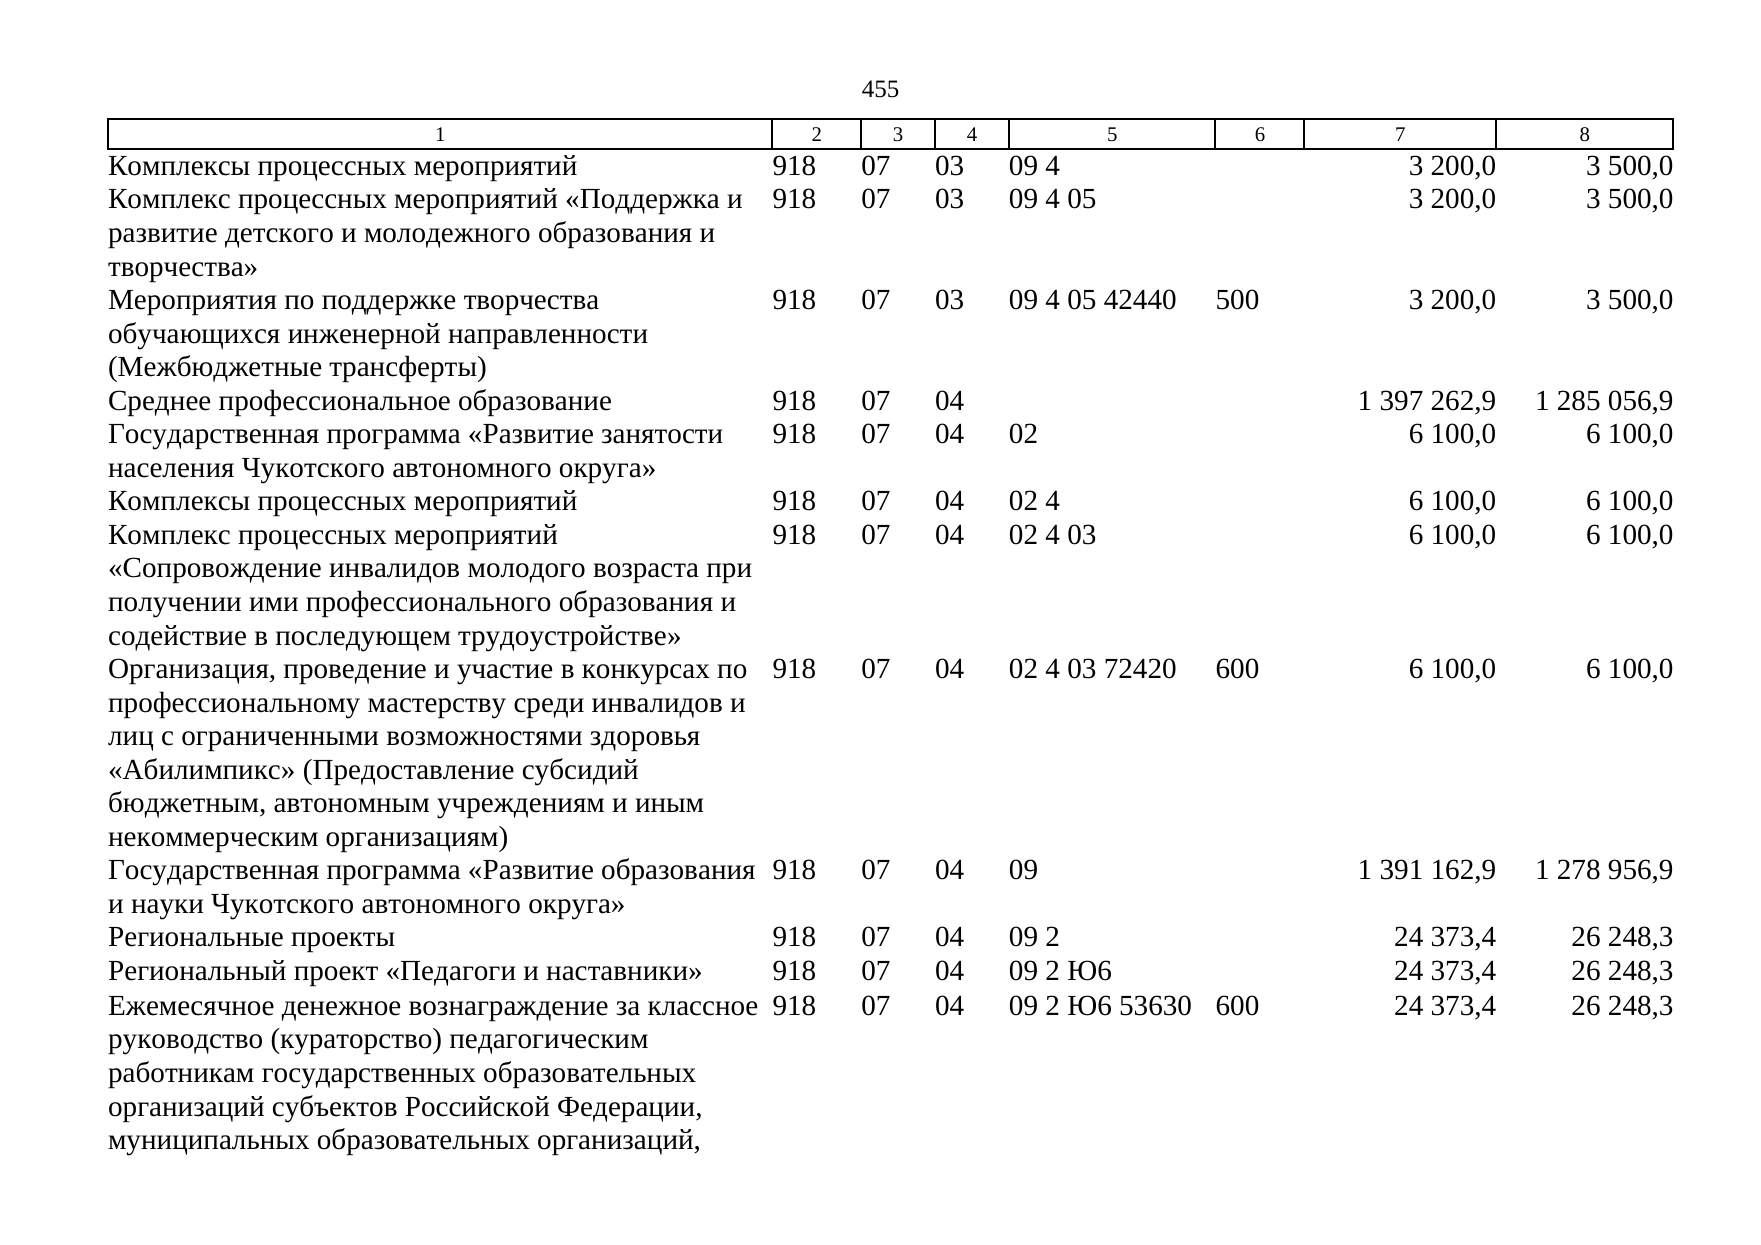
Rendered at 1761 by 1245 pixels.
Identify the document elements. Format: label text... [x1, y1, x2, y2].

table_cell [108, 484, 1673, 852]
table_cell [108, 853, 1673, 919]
table_header 6 [1216, 120, 1303, 148]
table_header 3 [862, 120, 934, 148]
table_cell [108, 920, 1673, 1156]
table_header 2 [773, 120, 860, 148]
table_header 8 [1497, 120, 1672, 148]
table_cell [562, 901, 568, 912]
table_header 7 [1305, 120, 1495, 148]
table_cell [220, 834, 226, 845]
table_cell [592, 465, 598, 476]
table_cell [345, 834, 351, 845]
table_header 5 [1010, 120, 1214, 148]
table_header 4 [936, 120, 1008, 148]
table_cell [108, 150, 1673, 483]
table_header 1 [109, 120, 771, 148]
